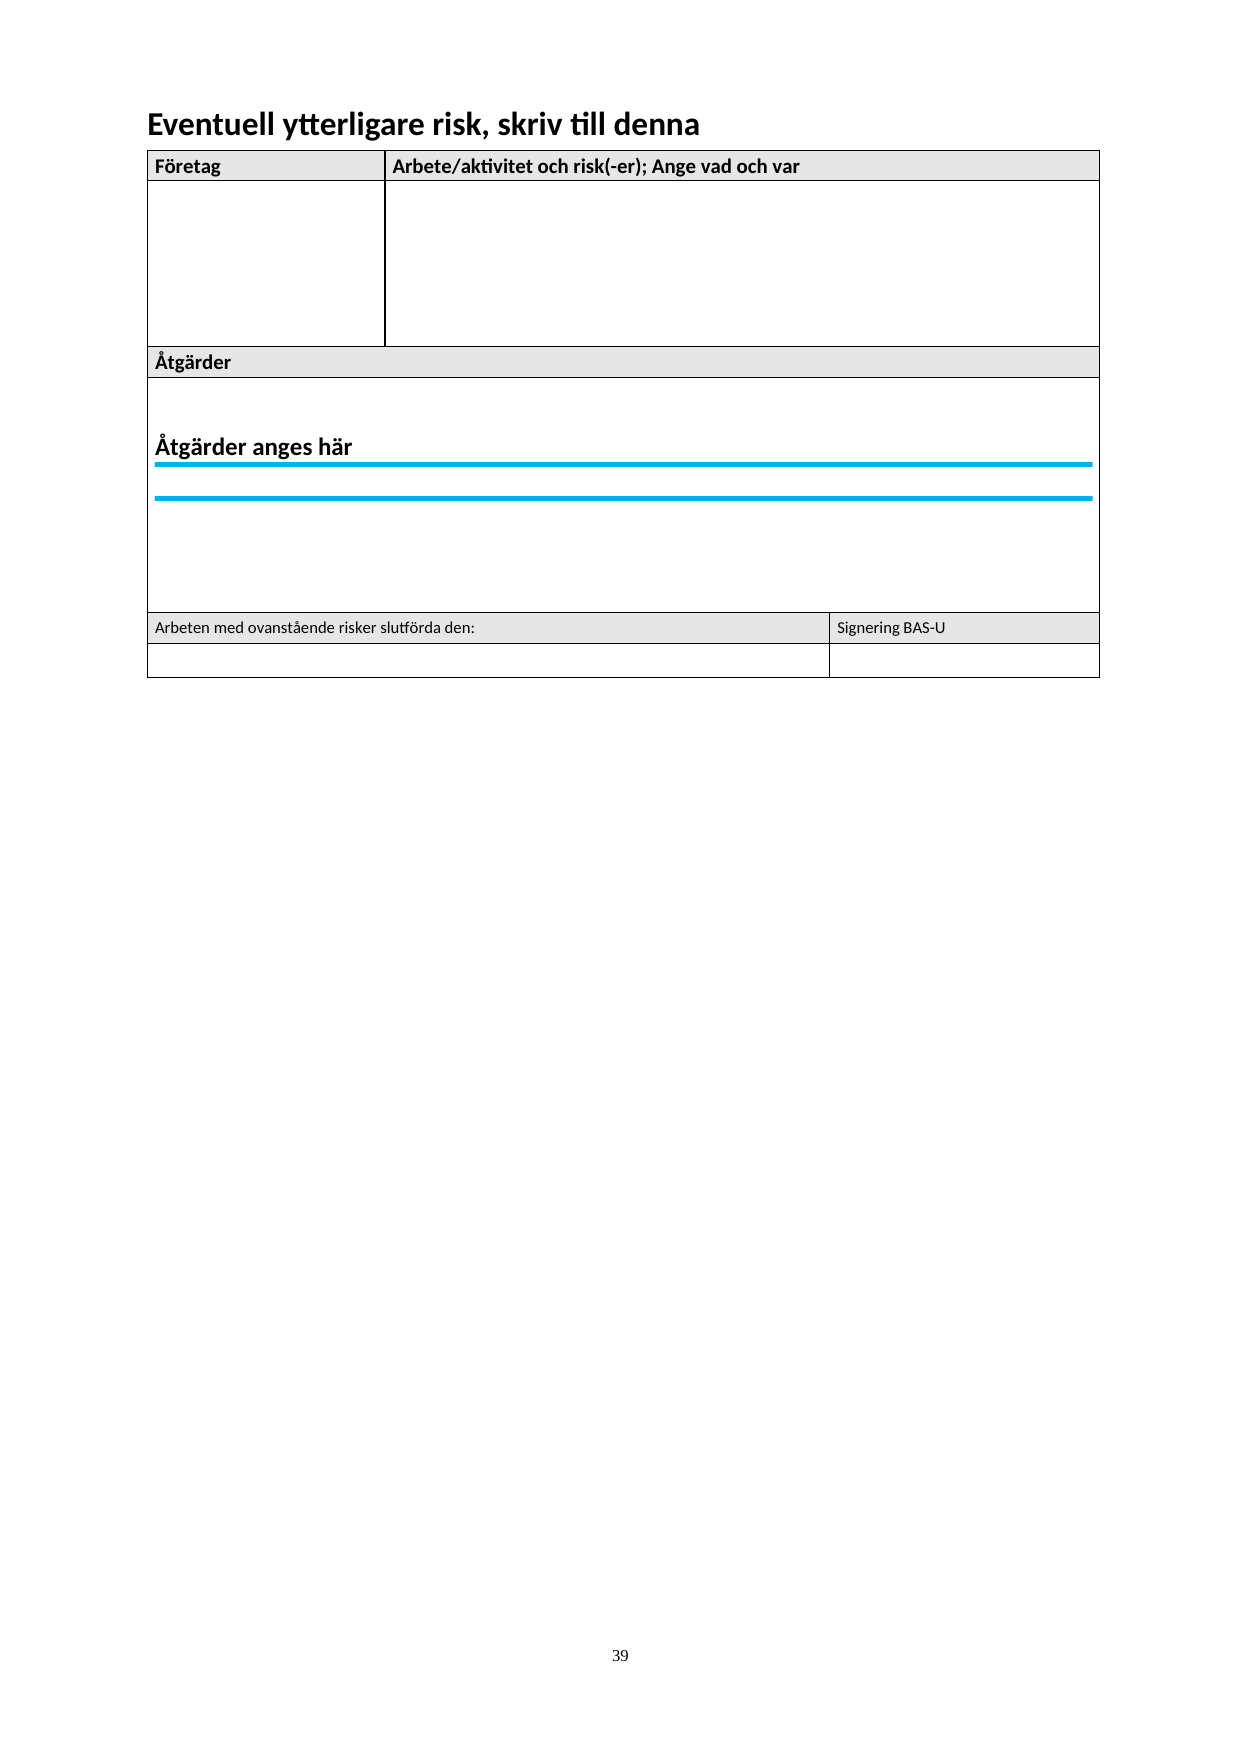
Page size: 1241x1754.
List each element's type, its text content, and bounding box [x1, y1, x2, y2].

table_header Företag [148, 151, 384, 180]
table_cell Åtgärder [148, 347, 1099, 377]
table_cell [830, 644, 1099, 677]
subtitle Eventuell ytterligare risk, skriv till denna [147, 103, 1093, 143]
table_cell [148, 181, 384, 346]
table_cell Signering BAS-U [830, 613, 1099, 643]
table_cell [386, 181, 1099, 346]
table_cell Arbeten med ovanstående risker slutförda den: [148, 613, 829, 643]
table_header Arbete/aktivitet och risk(-er); Ange vad och var [386, 151, 1099, 180]
table_cell [148, 644, 829, 677]
table_cell Åtgärder anges här [148, 378, 1099, 612]
